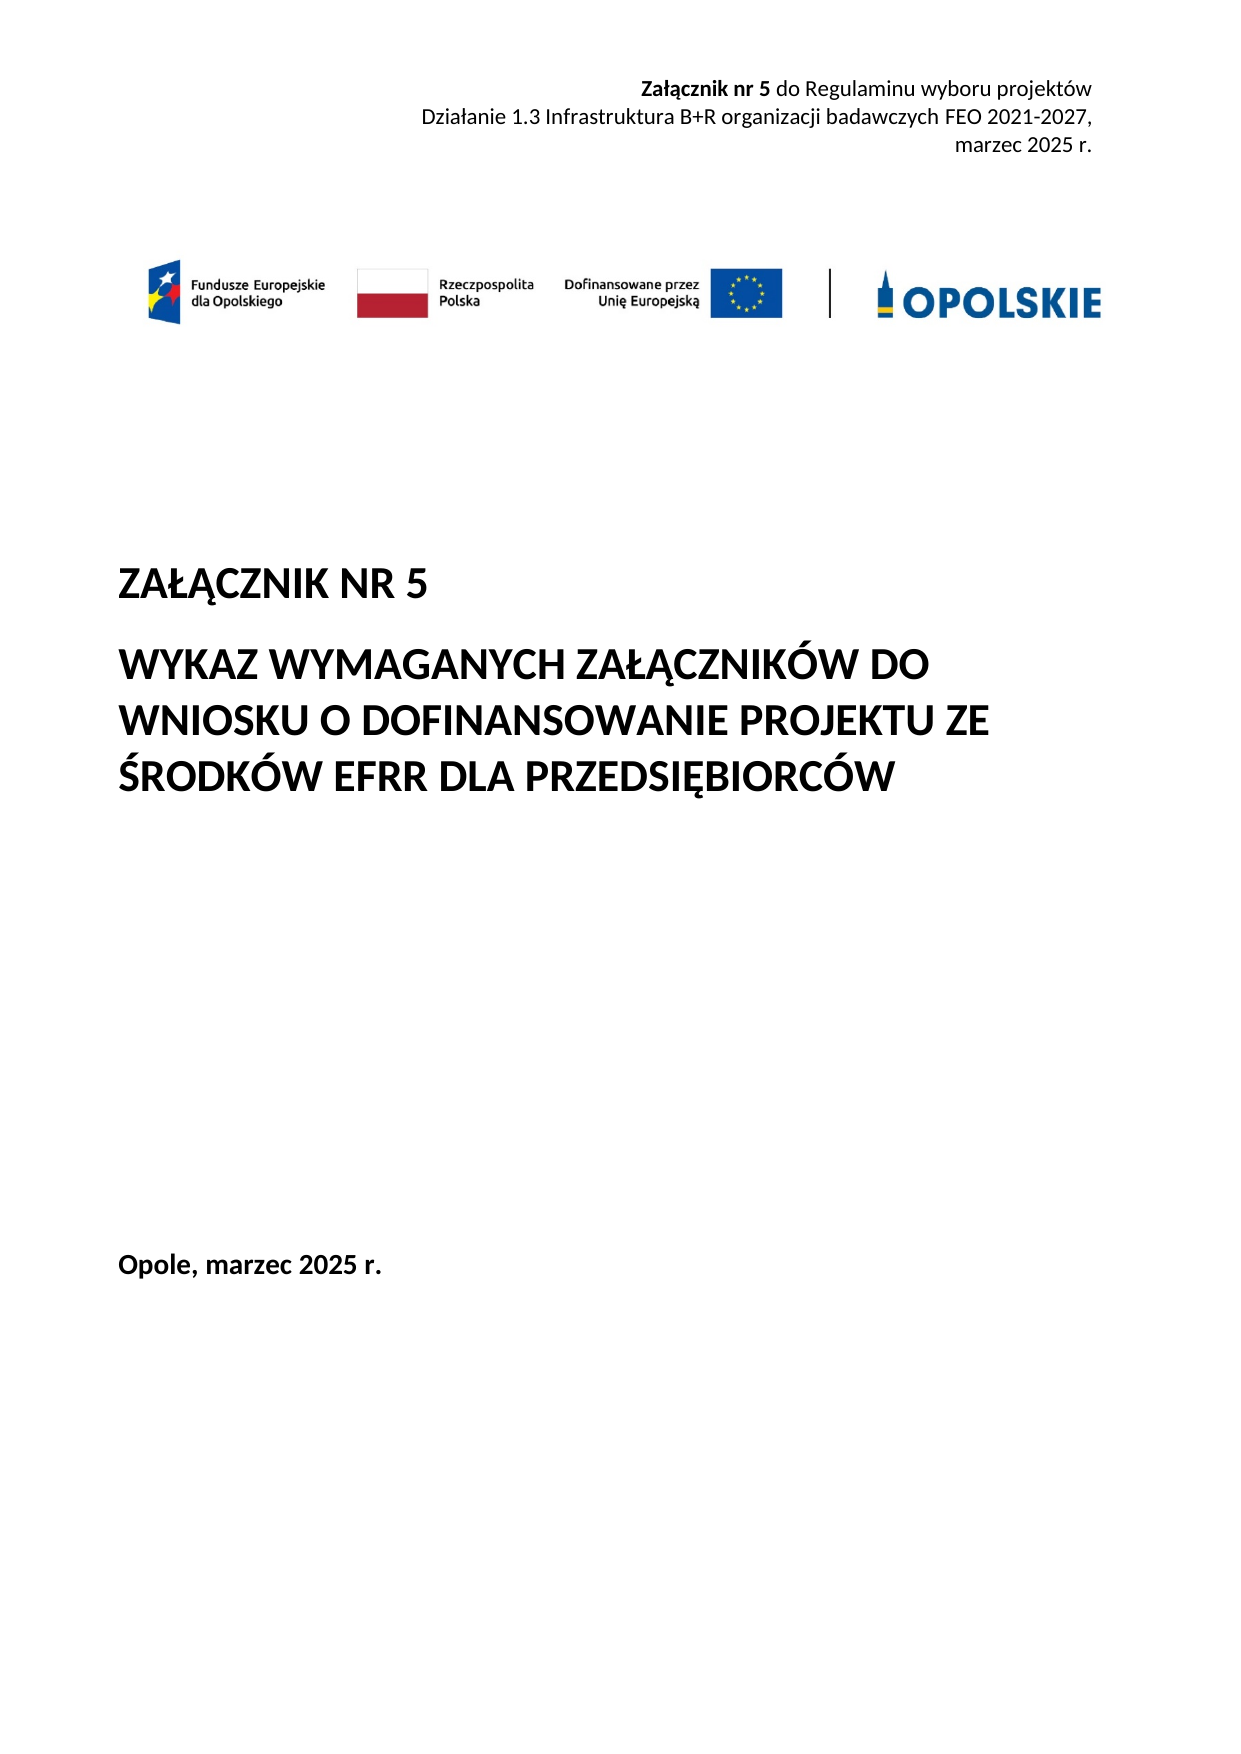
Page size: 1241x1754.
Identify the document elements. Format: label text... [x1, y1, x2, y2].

picture [132, 238, 1118, 342]
text ZAŁĄCZNIK NR 5 [118, 554, 1092, 610]
text WYKAZ WYMAGANYCH ZAŁĄCZNIKÓW DO WNIOSKU O DOFINANSOWANIE PROJEKTU ZE ŚRODKÓW EFRR DLA PRZEDSIĘBIORCÓW [118, 635, 1092, 802]
text Opole, marzec 2025 r. [118, 1246, 1092, 1282]
